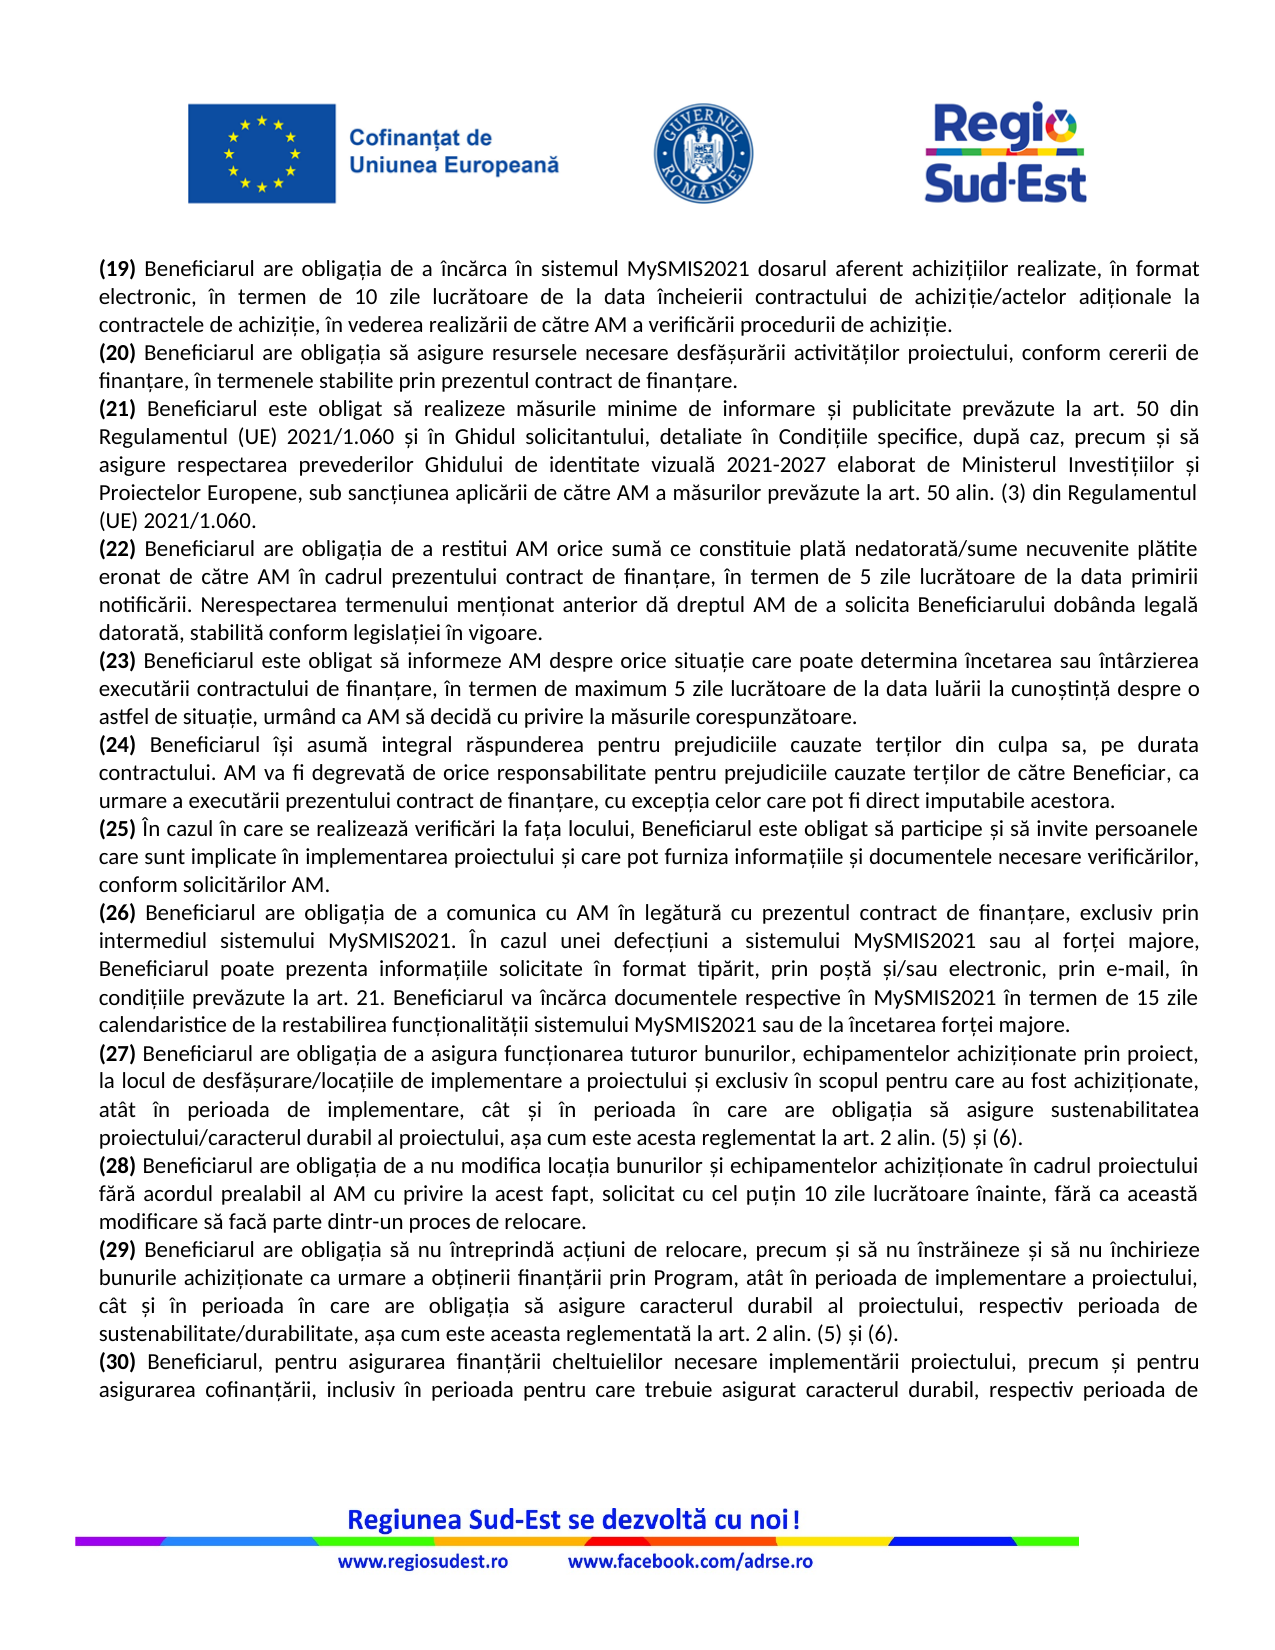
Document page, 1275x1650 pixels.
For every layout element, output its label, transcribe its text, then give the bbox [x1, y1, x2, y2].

text (29) Beneficiarul are obligaţia să nu întreprindă acţiuni de relocare, precum şi să nu înstrăineze şi să nu închirieze bunurile achiziţionate ca urmare a obţinerii finanţării prin Program, atât în perioada de implementare a proiectului, cât şi în perioada în care are obligaţia să asigure caracterul durabil al proiectului, respectiv perioada de sustenabilitate/durabilitate, aşa cum este aceasta reglementată la art. 2 alin. (5) şi (6). [98, 1235, 1200, 1347]
picture [155, 73, 1120, 226]
text (23) Beneficiarul este obligat să informeze AM despre orice situaţie care poate determina încetarea sau întârzierea executării contractului de finanţare, în termen de maximum 5 zile lucrătoare de la data luării la cunoştinţă despre o astfel de situaţie, urmând ca AM să decidă cu privire la măsurile corespunzătoare. [98, 646, 1200, 730]
text (28) Beneficiarul are obligaţia de a nu modifica locaţia bunurilor şi echipamentelor achiziţionate în cadrul proiectului fără acordul prealabil al AM cu privire la acest fapt, solicitat cu cel puţin 10 zile lucrătoare înainte, fără ca această modificare să facă parte dintr-un proces de relocare. [98, 1151, 1200, 1235]
text (19) Beneficiarul are obligaţia de a încărca în sistemul MySMIS2021 dosarul aferent achiziţiilor realizate, în format electronic, în termen de 10 zile lucrătoare de la data încheierii contractului de achiziţie/actelor adiţionale la contractele de achiziţie, în vederea realizării de către AM a verificării procedurii de achiziţie. [98, 254, 1200, 338]
text (24) Beneficiarul îşi asumă integral răspunderea pentru prejudiciile cauzate terţilor din culpa sa, pe durata contractului. AM va fi degrevată de orice responsabilitate pentru prejudiciile cauzate terţilor de către Beneficiar, ca urmare a executării prezentului contract de finanţare, cu excepţia celor care pot fi direct imputabile acestora. [98, 730, 1200, 814]
text (27) Beneficiarul are obligaţia de a asigura funcţionarea tuturor bunurilor, echipamentelor achiziţionate prin proiect, la locul de desfăşurare/locaţiile de implementare a proiectului şi exclusiv în scopul pentru care au fost achiziţionate, atât în perioada de implementare, cât şi în perioada în care are obligaţia să asigure sustenabilitatea proiectului/caracterul durabil al proiectului, aşa cum este acesta reglementat la art. 2 alin. (5) şi (6). [98, 1039, 1200, 1151]
text (26) Beneficiarul are obligaţia de a comunica cu AM în legătură cu prezentul contract de finanţare, exclusiv prin intermediul sistemului MySMIS2021. În cazul unei defecţiuni a sistemului MySMIS2021 sau al forţei majore, Beneficiarul poate prezenta informaţiile solicitate în format tipărit, prin poştă şi/sau electronic, prin e-mail, în condiţiile prevăzute la art. 21. Beneficiarul va încărca documentele respective în MySMIS2021 în termen de 15 zile calendaristice de la restabilirea funcţionalităţii sistemului MySMIS2021 sau de la încetarea forţei majore. [98, 898, 1200, 1039]
picture [75, 1508, 1079, 1577]
text (22) Beneficiarul are obligaţia de a restitui AM orice sumă ce constituie plată nedatorată/sume necuvenite plătite eronat de către AM în cadrul prezentului contract de finanţare, în termen de 5 zile lucrătoare de la data primirii notificării. Nerespectarea termenului menţionat anterior dă dreptul AM de a solicita Beneficiarului dobânda legală datorată, stabilită conform legislaţiei în vigoare. [98, 534, 1200, 646]
text (21) Beneficiarul este obligat să realizeze măsurile minime de informare şi publicitate prevăzute la art. 50 din Regulamentul (UE) 2021/1.060 şi în Ghidul solicitantului, detaliate în Condiţiile specifice, după caz, precum şi să asigure respectarea prevederilor Ghidului de identitate vizuală 2021-2027 elaborat de Ministerul Investiţiilor şi Proiectelor Europene, sub sancţiunea aplicării de către AM a măsurilor prevăzute la art. 50 alin. (3) din Regulamentul (UE) 2021/1.060. [98, 394, 1200, 534]
text (20) Beneficiarul are obligaţia să asigure resursele necesare desfăşurării activităţilor proiectului, conform cererii de finanţare, în termenele stabilite prin prezentul contract de finanţare. [98, 338, 1200, 394]
text (25) În cazul în care se realizează verificări la faţa locului, Beneficiarul este obligat să participe şi să invite persoanele care sunt implicate în implementarea proiectului şi care pot furniza informaţiile şi documentele necesare verificărilor, conform solicitărilor AM. [98, 814, 1200, 898]
